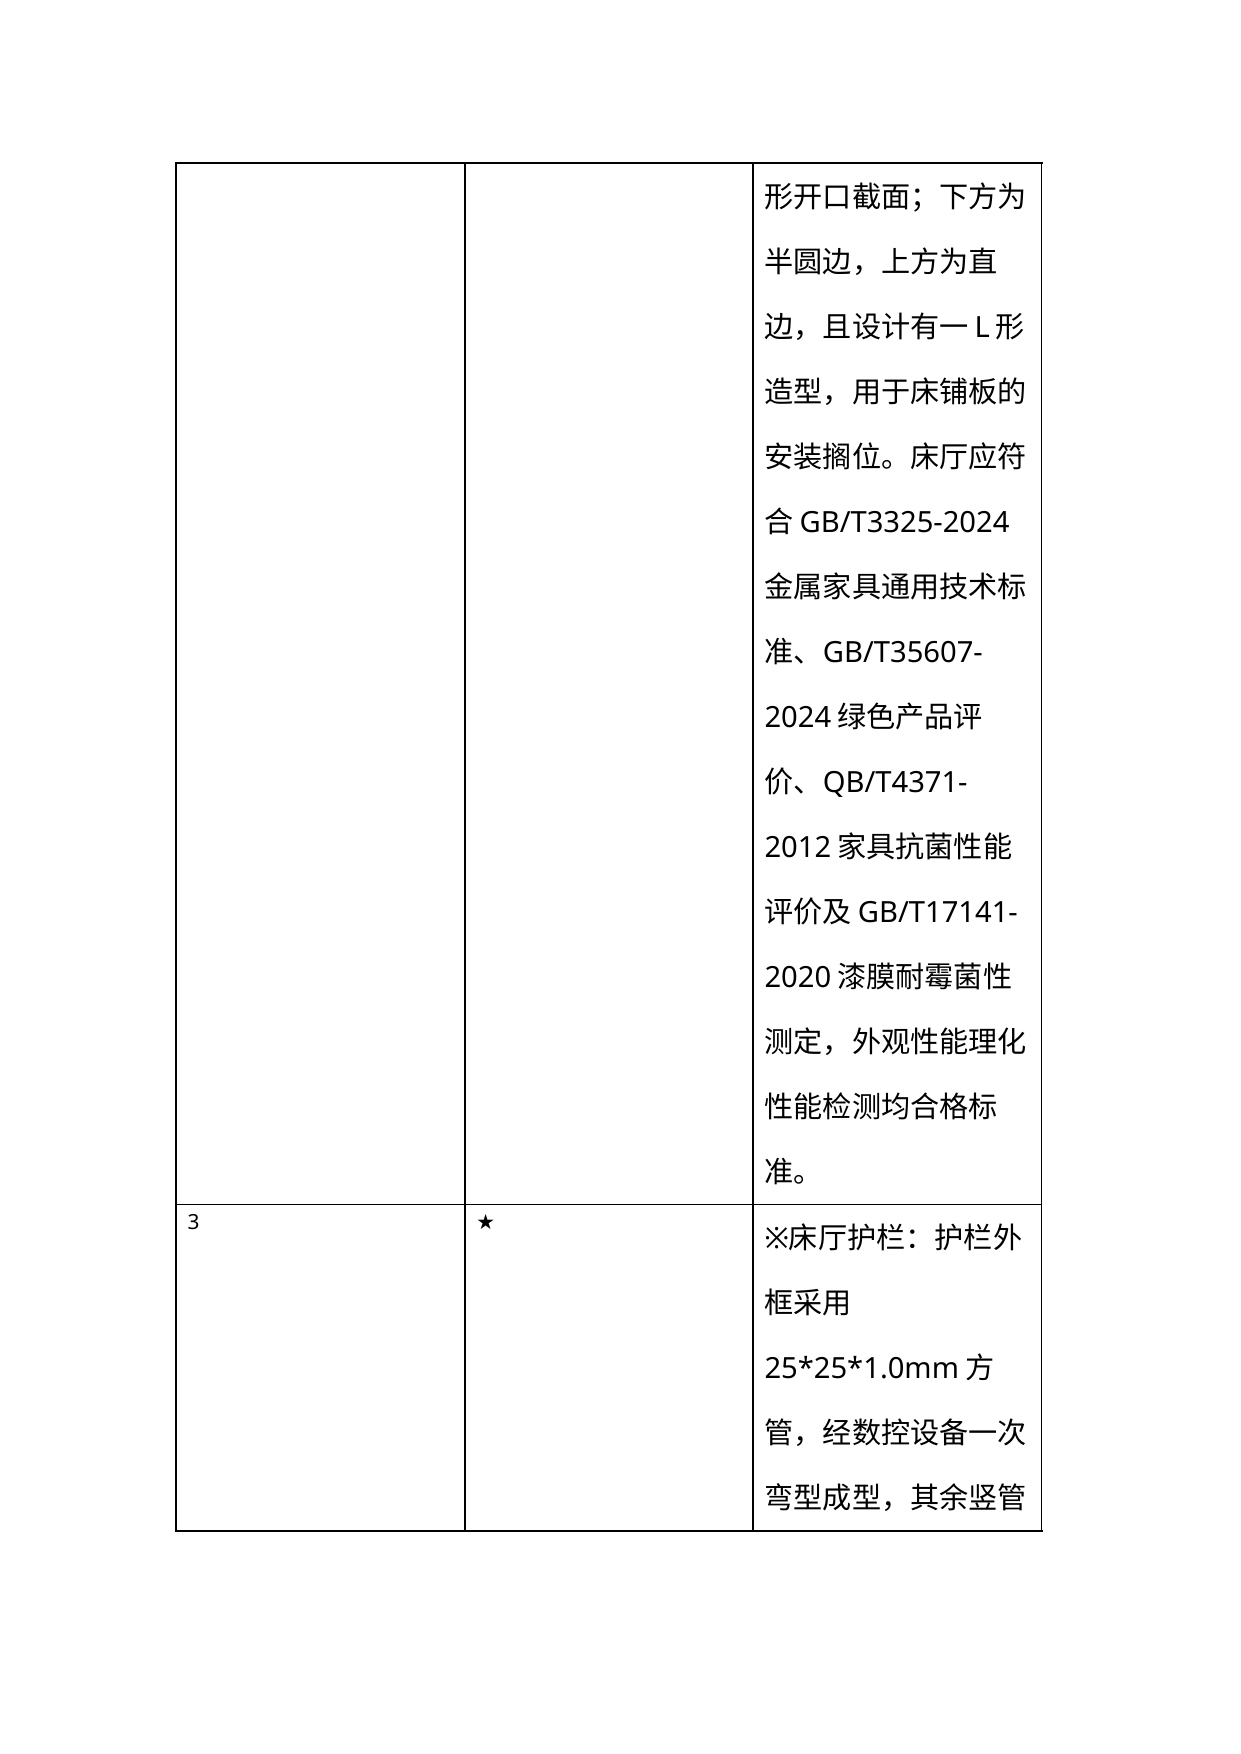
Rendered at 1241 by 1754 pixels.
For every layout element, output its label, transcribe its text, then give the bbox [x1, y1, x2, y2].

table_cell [754, 1205, 1041, 1530]
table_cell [754, 164, 1041, 1203]
table_cell ★ [466, 1205, 752, 1530]
table_cell 3 [177, 1205, 464, 1530]
table_cell 2 [177, 164, 464, 1203]
table_cell ★ [466, 164, 752, 1203]
